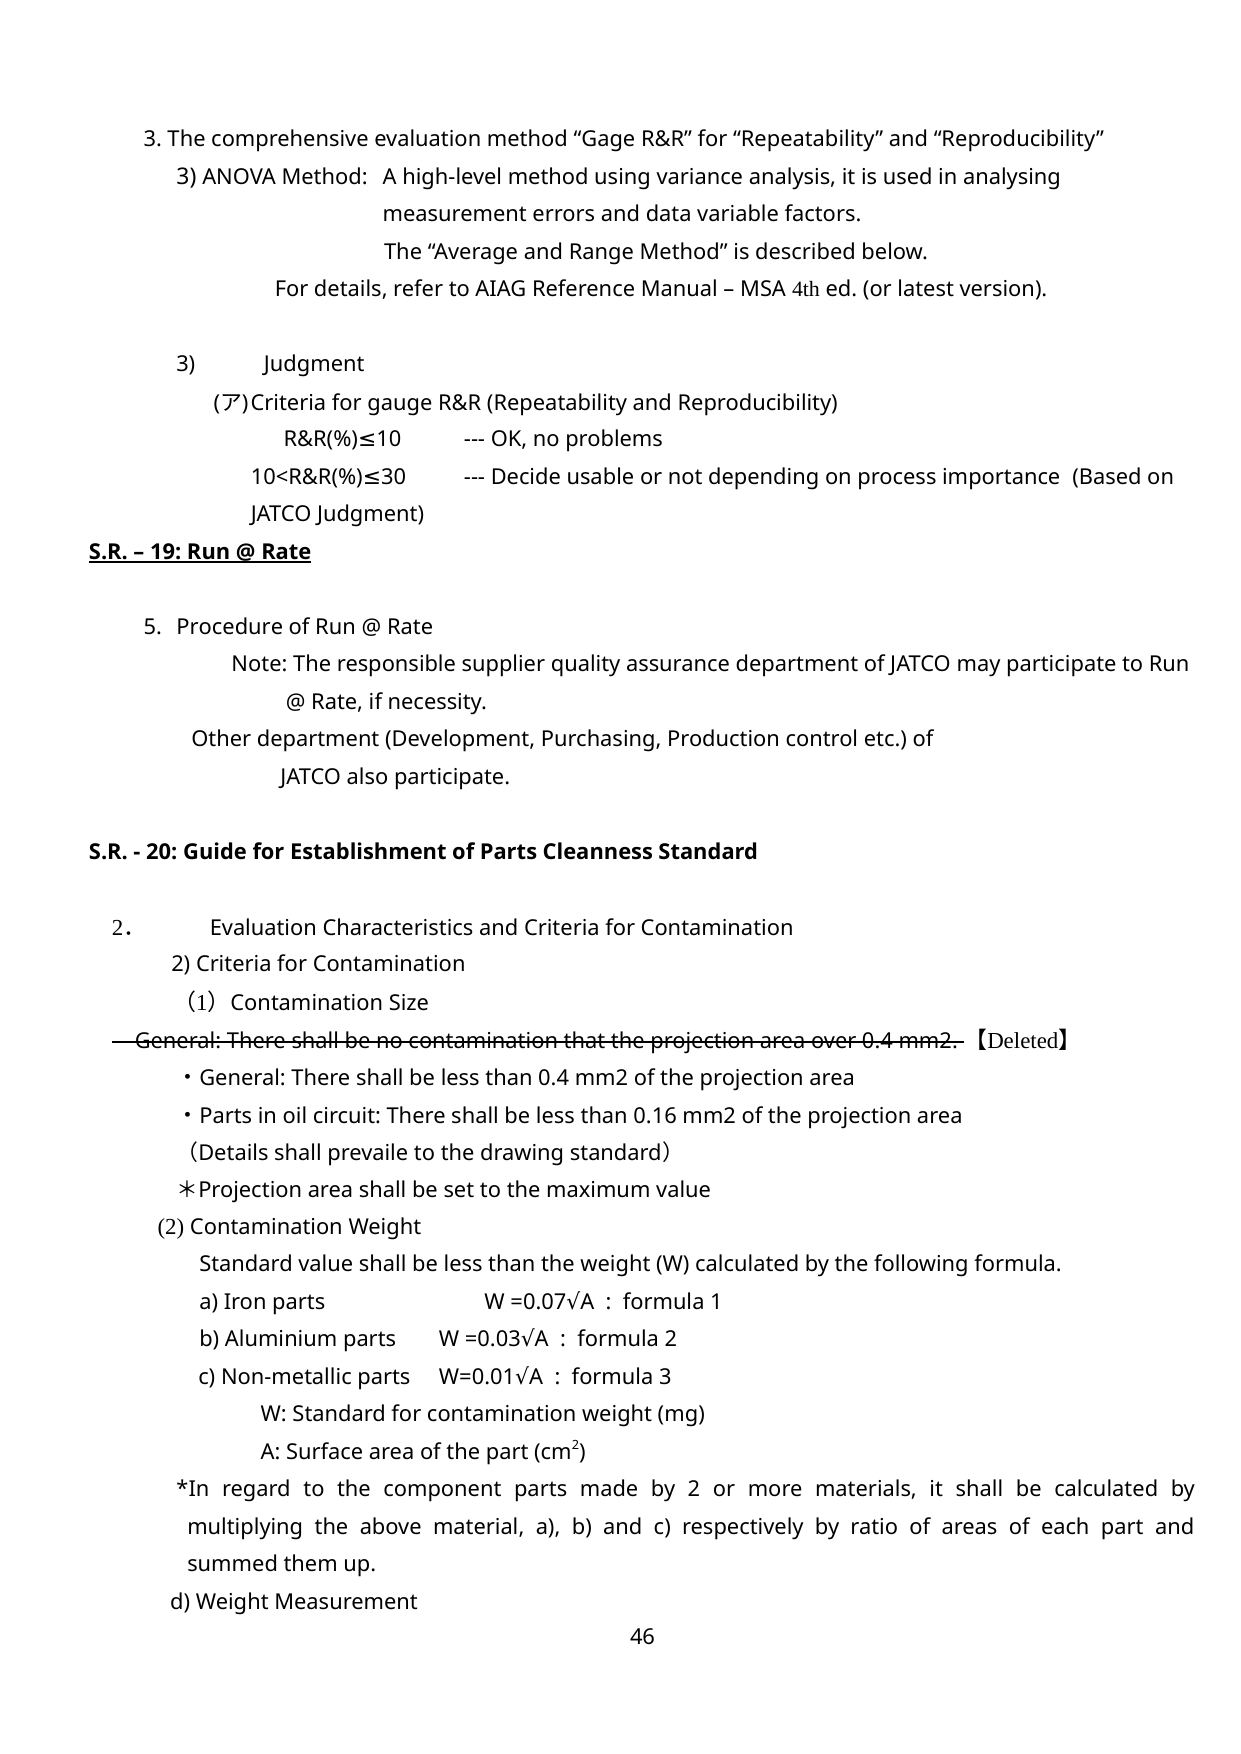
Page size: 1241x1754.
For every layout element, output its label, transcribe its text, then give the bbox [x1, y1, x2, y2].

text The “Average and Range Method” is described below. [176, 232, 1196, 269]
list Criteria for gauge R&R (Repeatability and Reproducibility) [213, 382, 1196, 419]
text S.R. - 20: Guide for Establishment of Parts Cleanness Standard [89, 832, 1196, 869]
text Note: The responsible supplier quality assurance department of JATCO may participate to Run @ Rate, if necessity. [220, 644, 1196, 719]
text S.R. – 19: Run @ Rate [89, 532, 1196, 569]
text 3) ANOVA Method: A high-level method using variance analysis, it is used in analysing measurement errors and data variable factors. [176, 157, 1196, 232]
text （Details shall prevaile to the drawing standard） [89, 1132, 1196, 1169]
text R&R(%)≤10 --- OK, no problems [251, 419, 1196, 457]
text W: Standard for contamination weight (mg) [173, 1394, 1196, 1432]
text 5. Procedure of Run @ Rate [89, 607, 1196, 644]
text b) Aluminium parts W =0.03√A : formula 2 [199, 1319, 1196, 1357]
text 2) Criteria for Contamination [171, 944, 1196, 982]
text 3. The comprehensive evaluation method “Gage R&R” for “Repeatability” and “Reproducibility” [89, 119, 1196, 157]
text ＊Projection area shall be set to the maximum value [89, 1169, 1196, 1207]
text ・General: There shall be less than 0.4 mm2 of the projection area [176, 1057, 1196, 1094]
text A: Surface area of the part (cm2) [111, 1432, 1196, 1469]
text c) Non-metallic parts W=0.01√A : formula 3 [89, 1357, 1196, 1394]
text 10<R&R(%)≤30 --- Decide usable or not depending on process importance (Based on JATCO Judgment) [251, 457, 1196, 532]
text (2) Contamination Weight [89, 1207, 1196, 1244]
text 3) Judgment [89, 344, 1196, 382]
text Standard value shall be less than the weight (W) calculated by the following formula. [112, 1244, 1196, 1282]
text a) Iron parts W =0.07√A : formula 1 [199, 1282, 1196, 1319]
text ・Parts in oil circuit: There shall be less than 0.16 mm2 of the projection area [176, 1094, 1196, 1132]
text d) Weight Measurement [89, 1582, 1196, 1619]
text （1）Contamination Size [100, 982, 1196, 1019]
text *In regard to the component parts made by 2 or more materials, it shall be calculated by multiplying the above material, a), b) and c) respectively by ratio of areas of each part and summed them up. [176, 1469, 1196, 1582]
list Evaluation Characteristics and Criteria for Contamination [112, 907, 1196, 944]
text For details, refer to AIAG Reference Manual – MSA 4th ed. (or latest version). [176, 269, 1196, 307]
text Other department (Development, Purchasing, Production control etc.) of [89, 719, 1196, 757]
text JATCO also participate. [89, 757, 1196, 794]
text General: There shall be no contamination that the projection area over 0.4 mm2. 【Deleted】 [89, 1019, 1196, 1057]
